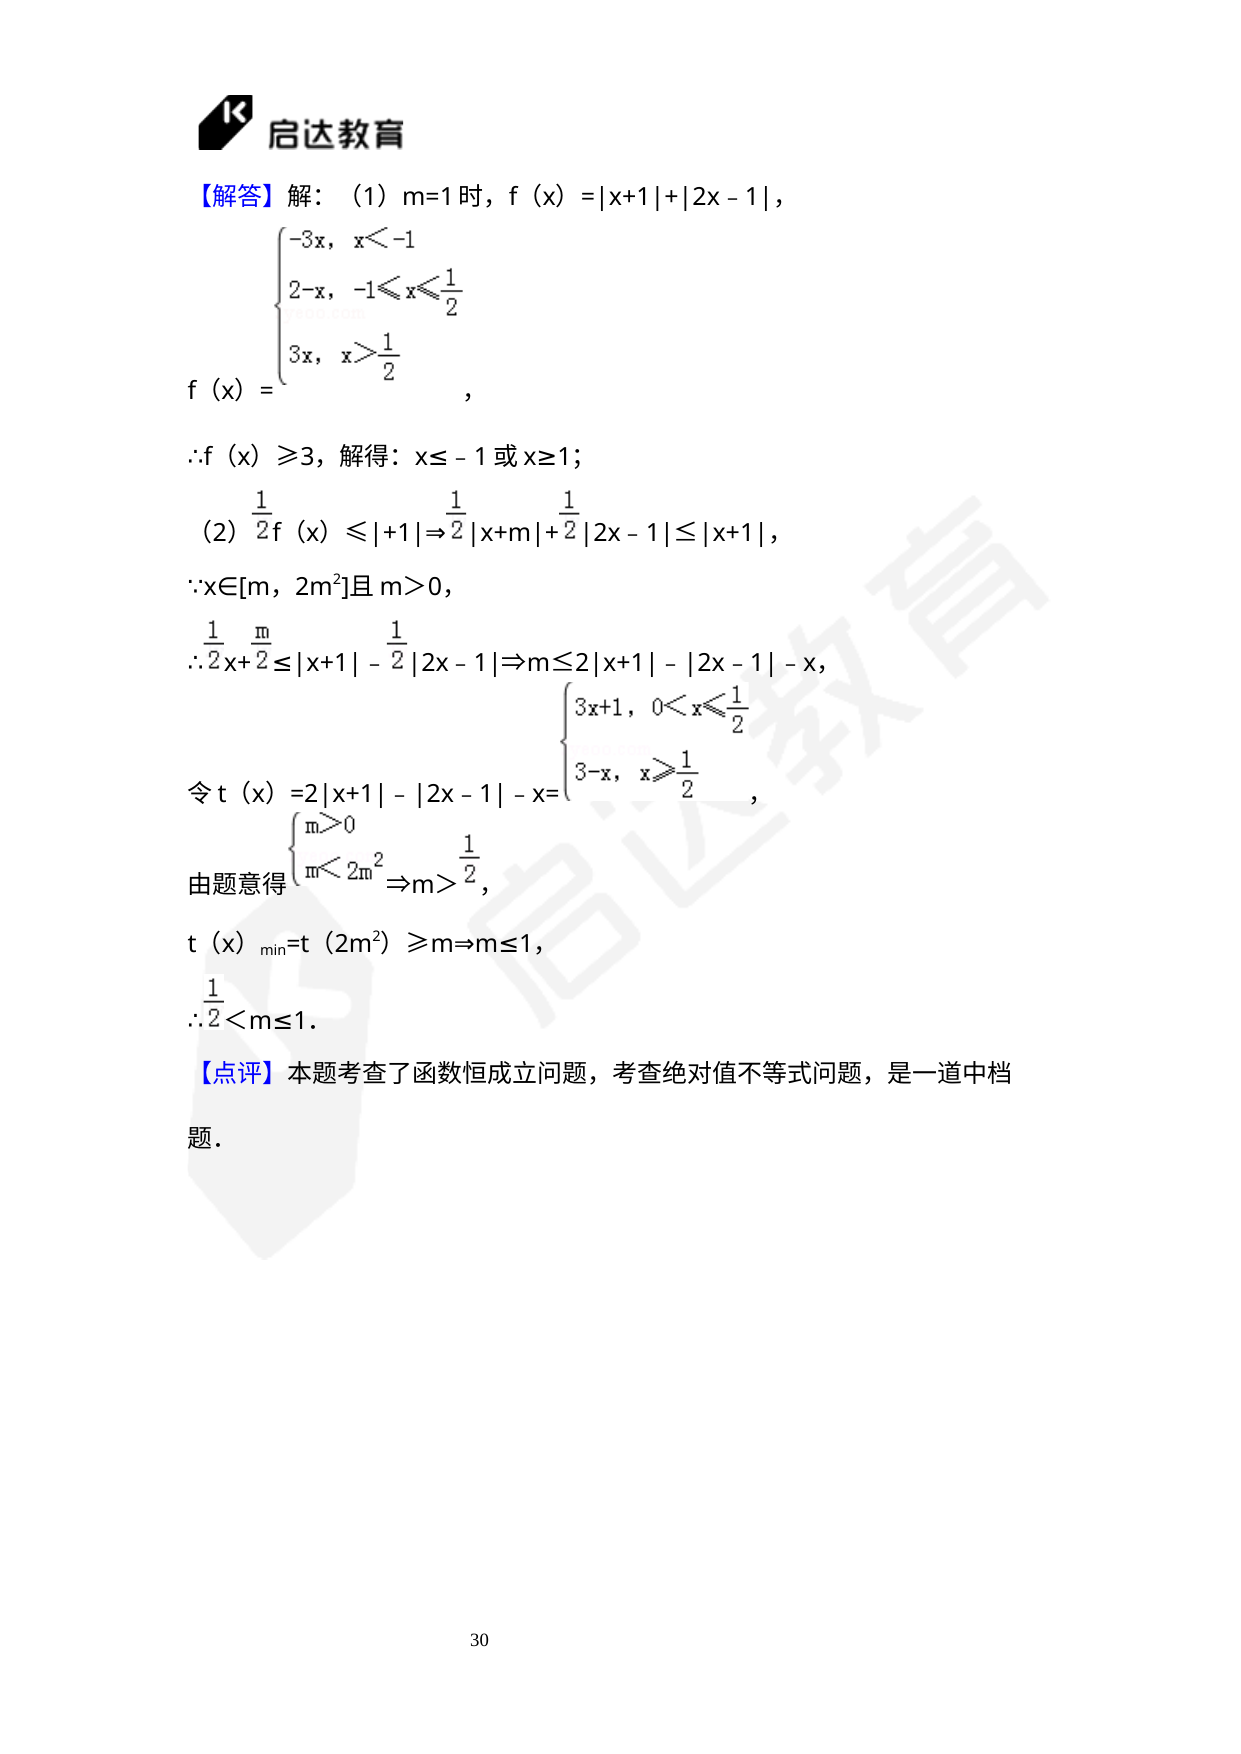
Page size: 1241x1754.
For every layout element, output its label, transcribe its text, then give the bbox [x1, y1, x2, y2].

picture [459, 830, 480, 886]
picture [251, 487, 273, 542]
text f（x）=， [187, 227, 1053, 422]
text ∴f（x）≥3，解得：x≤﹣1或x≥1； [187, 422, 1053, 487]
text 【解答】解：（1）m=1时，f（x）=|x+1|+|2x﹣1|， [187, 162, 1053, 227]
text 由题意得⇒m＞， [187, 812, 1053, 909]
picture [559, 487, 580, 542]
picture [559, 682, 749, 801]
text 令t（x）=2|x+1|﹣|2x﹣1|﹣x=， [187, 682, 1053, 812]
picture [386, 617, 408, 672]
text （2）f（x）≤|+1|⇒|x+m|+|2x﹣1|≤|x+1|， [187, 487, 1053, 552]
text ∵x∈[m，2m2]且m＞0， [187, 552, 1053, 617]
picture [287, 812, 386, 886]
picture [203, 974, 224, 1030]
text ∴＜m≤1． [187, 974, 1053, 1039]
picture [251, 617, 272, 672]
text t（x）min=t（2m2）≥m⇒m≤1， [187, 909, 1053, 974]
picture [203, 617, 224, 672]
text 【点评】本题考查了函数恒成立问题，考查绝对值不等式问题，是一道中档题． [187, 1039, 1053, 1169]
text ∴x+≤|x+1|﹣|2x﹣1|⇒m≤2|x+1|﹣|2x﹣1|﹣x， [187, 617, 1053, 682]
picture [198, 95, 404, 150]
picture [273, 227, 463, 385]
picture [446, 487, 467, 542]
